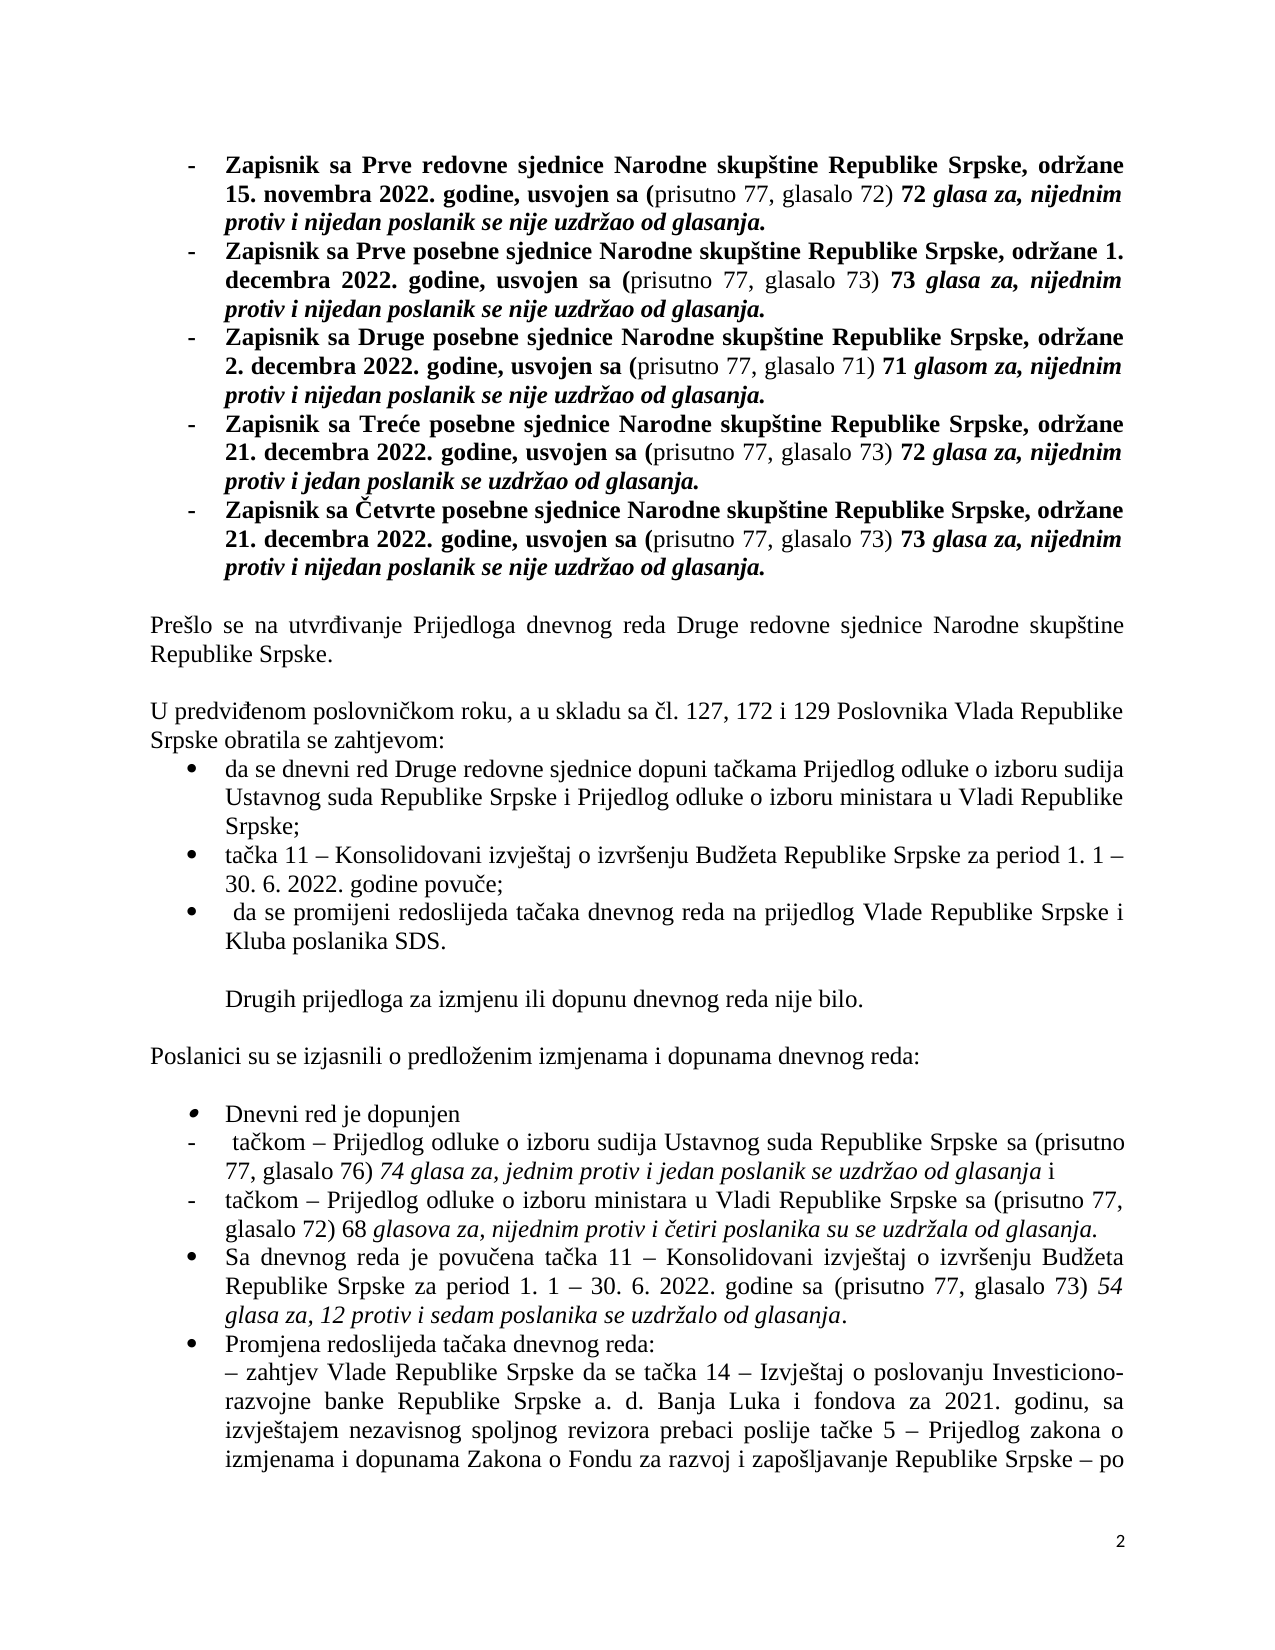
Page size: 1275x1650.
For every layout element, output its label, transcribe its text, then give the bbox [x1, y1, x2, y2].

list Promjena redoslijeda tačaka dnevnog reda: [187, 1329, 1125, 1357]
list tačka 11 – Konsolidovani izvještaj o izvršenju Budžeta Republike Srpske za period 1. 1 – 30. 6. 2022. godine povuče; [187, 840, 1125, 897]
list Zapisnik sa Prve redovne sjednice Narodne skupštine Republike Srpske, održane 15. novembra 2022. godine, usvojen sa (prisutno 77, glasalo 72) 72 glasa za, nijednim protiv i nijedan poslanik se nije uzdržao od glasanja. [187, 150, 1125, 236]
list Zapisnik sa Treće posebne sjednice Narodne skupštine Republike Srpske, održane 21. decembra 2022. godine, usvojen sa (prisutno 77, glasalo 73) 72 glasa za, nijednim protiv i jedan poslanik se uzdržao od glasanja. [187, 409, 1125, 495]
list Sa dnevnog reda je povučena tačka 11 – Konsolidovani izvještaj o izvršenju Budžeta Republike Srpske za period 1. 1 – 30. 6. 2022. godine sa (prisutno 77, glasalo 73) 54 glasa za, 12 protiv i sedam poslanika se uzdržalo od glasanja. [187, 1242, 1125, 1329]
list Zapisnik sa Druge posebne sjednice Narodne skupštine Republike Srpske, održane 2. decembra 2022. godine, usvojen sa (prisutno 77, glasalo 71) 71 glasom za, nijednim protiv i nijedan poslanik se nije uzdržao od glasanja. [187, 322, 1125, 409]
text Poslanici su se izjasnili o predloženim izmjenama i dopunama dnevnog reda: [150, 1041, 1125, 1070]
list da se dnevni red Druge redovne sjednice dopuni tačkama Prijedlog odluke o izboru sudija Ustavnog suda Republike Srpske i Prijedlog odluke o izboru ministara u Vladi Republike Srpske; [187, 754, 1125, 840]
list tačkom – Prijedlog odluke o izboru sudija Ustavnog suda Republike Srpske sa (prisutno 77, glasalo 76) 74 glasa za, jednim protiv i jedan poslanik se uzdržao od glasanja i [187, 1127, 1125, 1185]
text Prešlo se na utvrđivanje Prijedloga dnevnog reda Druge redovne sjednice Narodne skupštine Republike Srpske. [150, 610, 1125, 667]
list da se promijeni redoslijeda tačaka dnevnog reda na prijedlog Vlade Republike Srpske i Kluba poslanika SDS. [187, 897, 1125, 955]
text Drugih prijedloga za izmjenu ili dopunu dnevnog reda nije bilo. [150, 984, 1125, 1012]
list tačkom – Prijedlog odluke o izboru ministara u Vladi Republike Srpske sa (prisutno 77, glasalo 72) 68 glasova za, nijednim protiv i četiri poslanika su se uzdržala od glasanja. [187, 1185, 1125, 1242]
list Zapisnik sa Četvrte posebne sjednice Narodne skupštine Republike Srpske, održane 21. decembra 2022. godine, usvojen sa (prisutno 77, glasalo 73) 73 glasa za, nijednim protiv i nijedan poslanik se nije uzdržao od glasanja. [187, 495, 1125, 581]
text U predviđenom poslovničkom roku, a u skladu sa čl. 127, 172 i 129 Poslovnika Vlada Republike Srpske obratila se zahtjevom: [150, 696, 1125, 754]
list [225, 1357, 1125, 1472]
list Zapisnik sa Prve posebne sjednice Narodne skupštine Republike Srpske, održane 1. decembra 2022. godine, usvojen sa (prisutno 77, glasalo 73) 73 glasa za, nijednim protiv i nijedan poslanik se nije uzdržao od glasanja. [187, 236, 1125, 322]
list Dnevni red je dopunjen [187, 1099, 1125, 1127]
